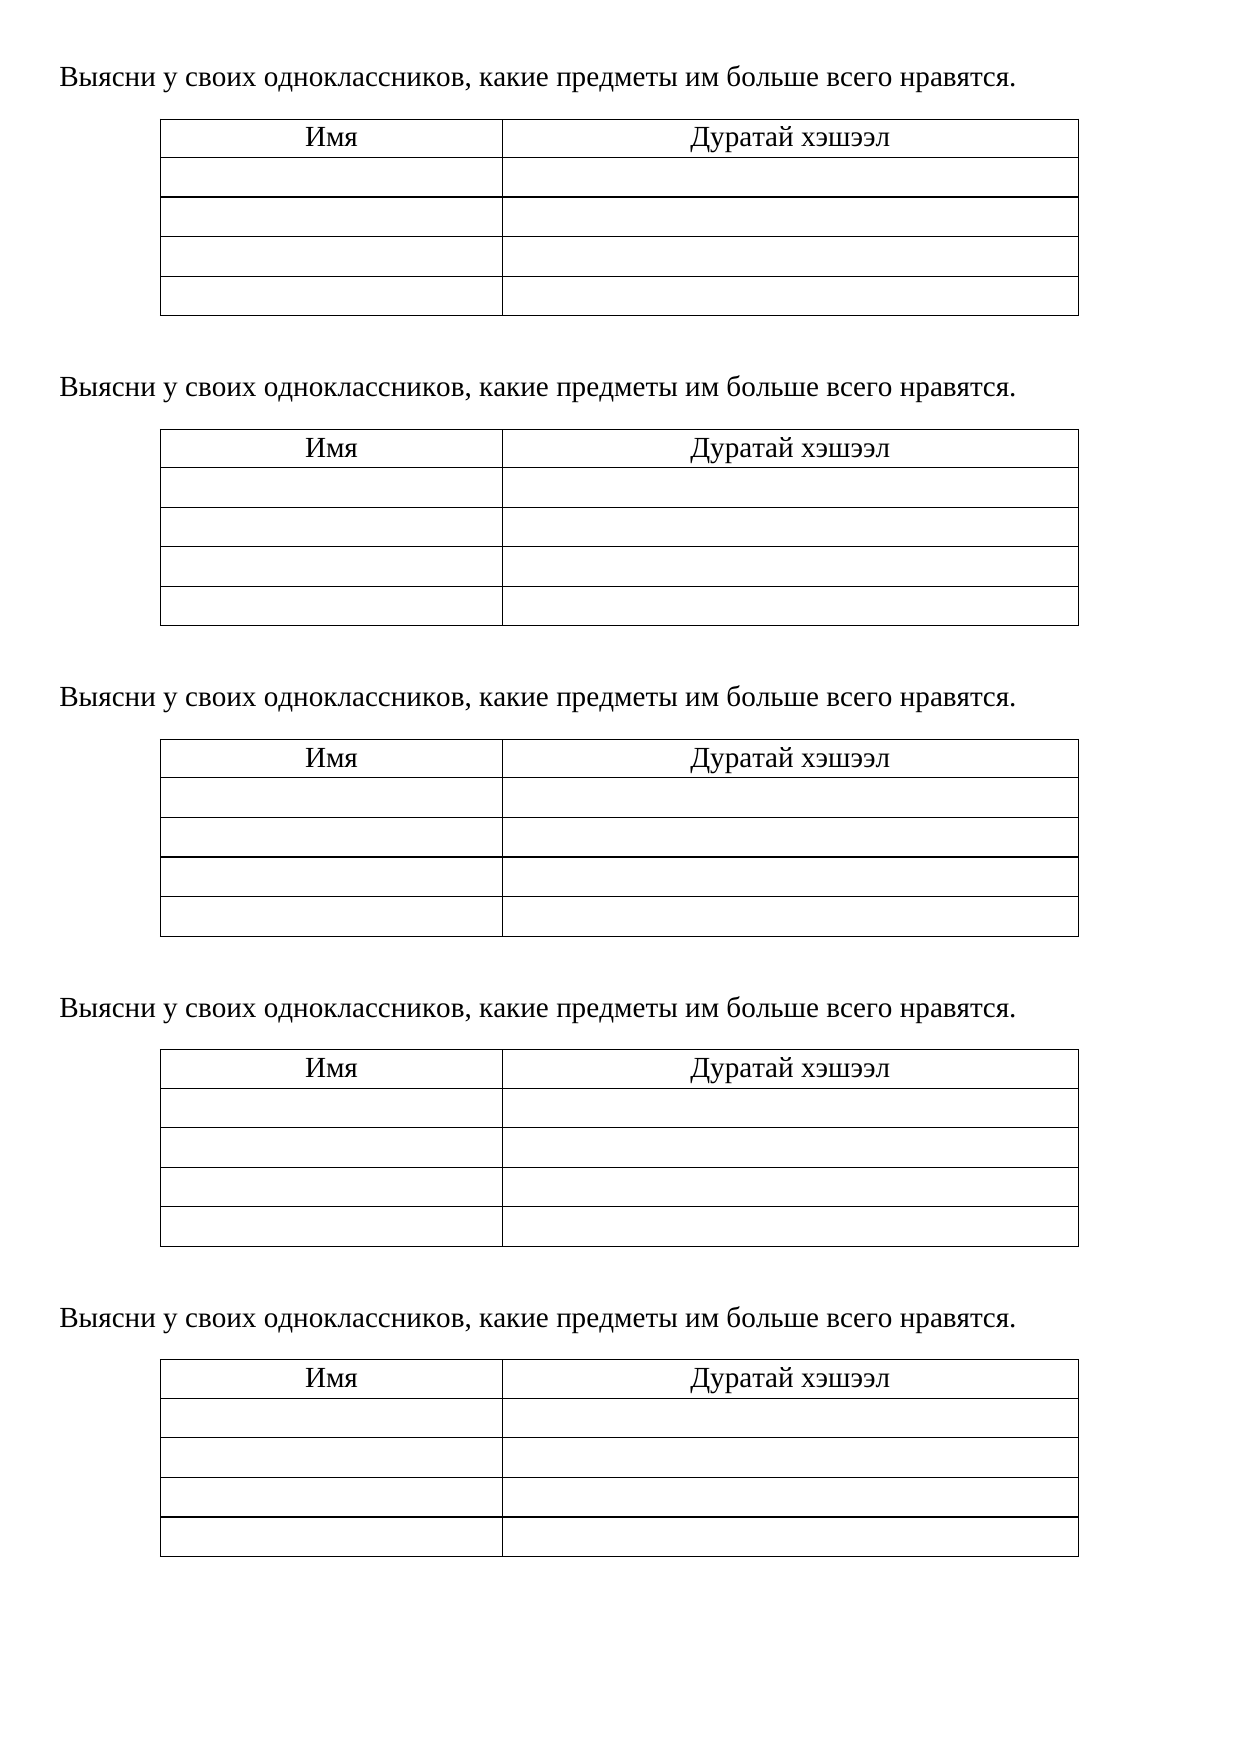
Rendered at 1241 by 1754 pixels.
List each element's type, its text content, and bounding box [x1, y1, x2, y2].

table_cell [161, 818, 502, 856]
table_cell [503, 237, 1078, 276]
table_cell [161, 1207, 502, 1246]
table_cell [503, 468, 1078, 507]
table_cell [503, 508, 1078, 546]
table_header Дуратай хэшээл [503, 120, 1078, 157]
table_cell [161, 897, 502, 936]
table_cell [161, 158, 502, 196]
table_header Дуратай хэшээл [503, 1360, 1078, 1398]
table_cell [161, 1399, 502, 1437]
table_cell [503, 587, 1078, 625]
table_header Дуратай хэшээл [503, 1050, 1078, 1087]
text Выясни у своих одноклассников, какие предметы им больше всего нравятся. [59, 369, 1181, 403]
table_header Имя [161, 1360, 502, 1398]
table_cell [161, 1438, 502, 1477]
table_cell [503, 1438, 1078, 1477]
text Выясни у своих одноклассников, какие предметы им больше всего нравятся. [59, 59, 1181, 93]
table_cell [503, 1207, 1078, 1246]
table_header Имя [161, 120, 502, 157]
table_cell [161, 587, 502, 625]
table_cell [503, 277, 1078, 315]
table_cell [161, 547, 502, 586]
table_cell [503, 1478, 1078, 1516]
table_cell [503, 1168, 1078, 1206]
table_header Дуратай хэшээл [503, 430, 1078, 467]
table_cell [161, 198, 502, 236]
table_cell [161, 1478, 502, 1516]
table_cell [161, 237, 502, 276]
table_cell [161, 858, 502, 896]
table_cell [503, 1089, 1078, 1127]
table_header Дуратай хэшээл [503, 740, 1078, 777]
text Выясни у своих одноклассников, какие предметы им больше всего нравятся. [59, 990, 1181, 1023]
table_cell [503, 158, 1078, 196]
table_cell [503, 897, 1078, 936]
table_cell [503, 778, 1078, 817]
table_header Имя [161, 740, 502, 777]
table_cell [161, 1518, 502, 1556]
table_cell [503, 1128, 1078, 1167]
table_cell [161, 508, 502, 546]
table_cell [503, 547, 1078, 586]
text Выясни у своих одноклассников, какие предметы им больше всего нравятся. [59, 679, 1181, 713]
table_cell [503, 858, 1078, 896]
table_cell [161, 277, 502, 315]
table_cell [161, 778, 502, 817]
table_cell [503, 198, 1078, 236]
table_cell [161, 468, 502, 507]
table_cell [161, 1089, 502, 1127]
table_header Имя [161, 1050, 502, 1087]
table_cell [503, 1399, 1078, 1437]
table_cell [503, 1518, 1078, 1556]
table_cell [161, 1168, 502, 1206]
table_cell [161, 1128, 502, 1167]
text Выясни у своих одноклассников, какие предметы им больше всего нравятся. [59, 1300, 1181, 1333]
table_header Имя [161, 430, 502, 467]
table_cell [503, 818, 1078, 856]
